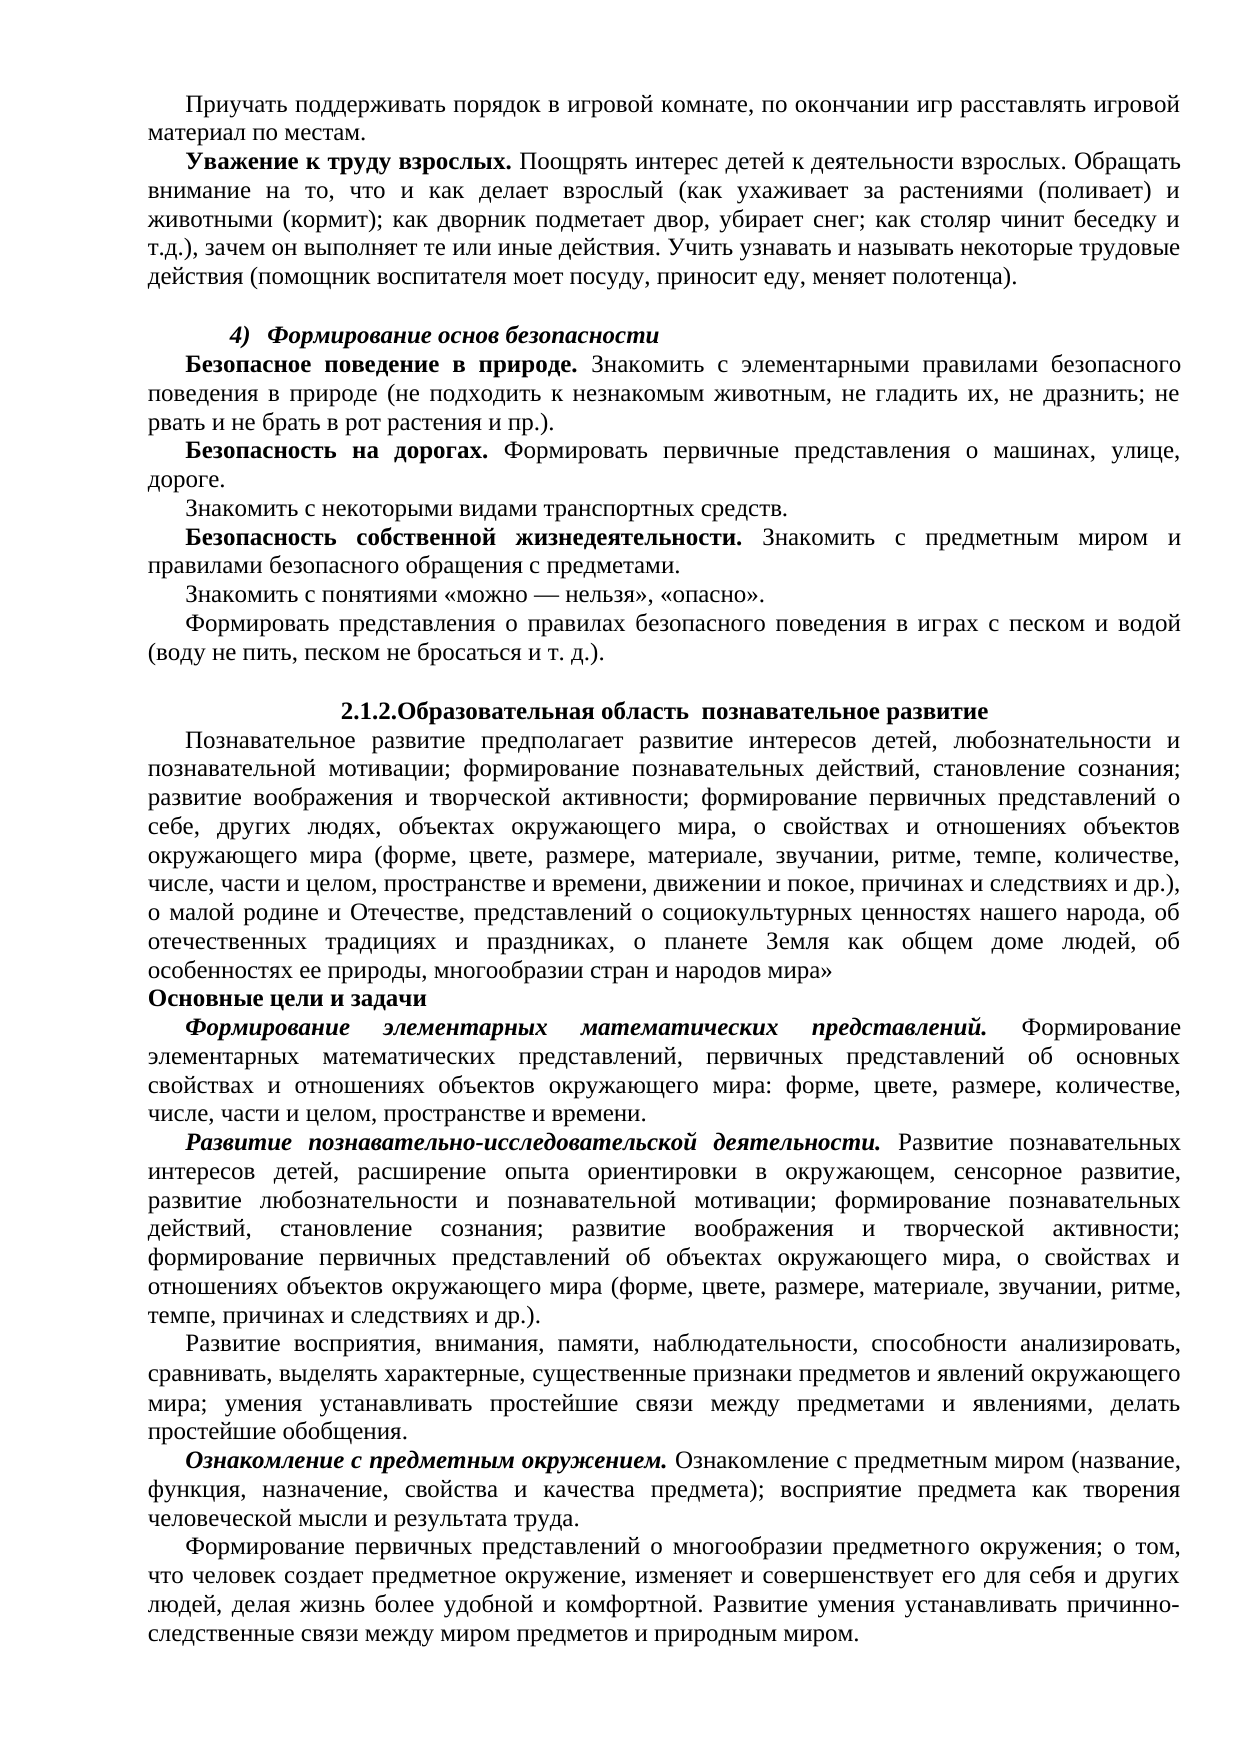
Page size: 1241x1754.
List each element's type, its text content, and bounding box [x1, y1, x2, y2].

text Формирование элементарных математических представлений. Формирование элементарных математических представлений, первичных представлений об основных свойствах и отношениях объектов окружающего мира: форме, цвете, размере, количестве, числе, части и целом, пространстве и времени. [148, 1012, 1181, 1127]
text Знакомить с некоторыми видами транспортных средств. [148, 493, 1181, 522]
text Развитие познавательно-исследовательской деятельности. Развитие познавательных интересов детей, расширение опыта ориентировки в окружающем, сенсорное развитие, развитие любознательности и познавательной мотивации; формирование познавательных действий, становление сознания; развитие воображения и творческой активности; формирование первичных представлений об объектах окружающего мира, о свойствах и отношениях объектов окружающего мира (форме, цвете, размере, материале, звучании, ритме, темпе, причинах и следствиях и др.). [148, 1127, 1181, 1328]
text Формирование первичных представлений о многообразии предметного окружения; о том, что человек создает предметное окружение, изменяет и совершенствует его для себя и других людей, делая жизнь более удобной и комфортной. Развитие умения устанавливать причинно-следственные связи между миром предметов и природным миром. [148, 1531, 1181, 1646]
text Развитие восприятия, внимания, памяти, наблюдательности, способности анализировать, сравнивать, выделять характерные, существенные признаки предметов и явлений окружающего мира; умения устанавливать простейшие связи между предметами и явлениями, делать простейшие обобщения. [148, 1328, 1181, 1445]
text Ознакомление с предметным окружением. Ознакомление с предметным миром (название, функция, назначение, свойства и качества предмета); восприятие предмета как творения человеческой мысли и результата труда. [148, 1445, 1181, 1531]
text Безопасность собственной жизнедеятельности. Знакомить с предметным миром и правилами безопасного обращения с предметами. [148, 522, 1181, 579]
text Безопасность на дорогах. Формировать первичные представления о машинах, улице, дороге. [148, 435, 1181, 493]
text Уважение к труду взрослых. Поощрять интерес детей к деятельности взрослых. Обращать внимание на то, что и как делает взрослый (как ухаживает за растениями (поливает) и животными (кормит); как дворник подметает двор, убирает снег; как столяр чинит беседку и т.д.), зачем он выполняет те или иные действия. Учить узнавать и называть некоторые трудовые действия (помощник воспитателя моет посуду, приносит еду, меняет полотенца). [148, 146, 1181, 290]
text 2.1.2.Образовательная область познавательное развитие [148, 696, 1181, 725]
text Основные цели и задачи [148, 983, 1181, 1012]
text Познавательное развитие предполагает развитие интересов детей, любознательности и познавательной мотивации; формирование познавательных действий, становление сознания; развитие воображения и творческой активности; формирование первичных представлений о себе, других людях, объектах окружающего мира, о свойствах и отношениях объектов окружающего мира (форме, цвете, размере, материале, звучании, ритме, темпе, количестве, числе, части и целом, пространстве и времени, движении и покое, причинах и следствиях и др.), о малой родине и Отечестве, представлений о социокультурных ценностях нашего народа, об отечественных традициях и праздниках, о планете Земля как общем доме людей, об особенностях ее природы, многообразии стран и народов мира» [148, 725, 1181, 983]
text Безопасное поведение в природе. Знакомить с элементарными правилами безопасного поведения в природе (не подходить к незнакомым животным, не гладить их, не дразнить; не рвать и не брать в рот растения и пр.). [148, 349, 1181, 435]
text Приучать поддерживать порядок в игровой комнате, по окончании игр расставлять игровой материал по местам. [148, 89, 1181, 146]
text Знакомить с понятиями «можно — нельзя», «опасно». [148, 579, 1181, 608]
text Формировать представления о правилах безопасного поведения в играх с песком и водой (воду не пить, песком не бросаться и т. д.). [148, 608, 1181, 665]
list Формирование основ безопасности [229, 320, 1181, 349]
